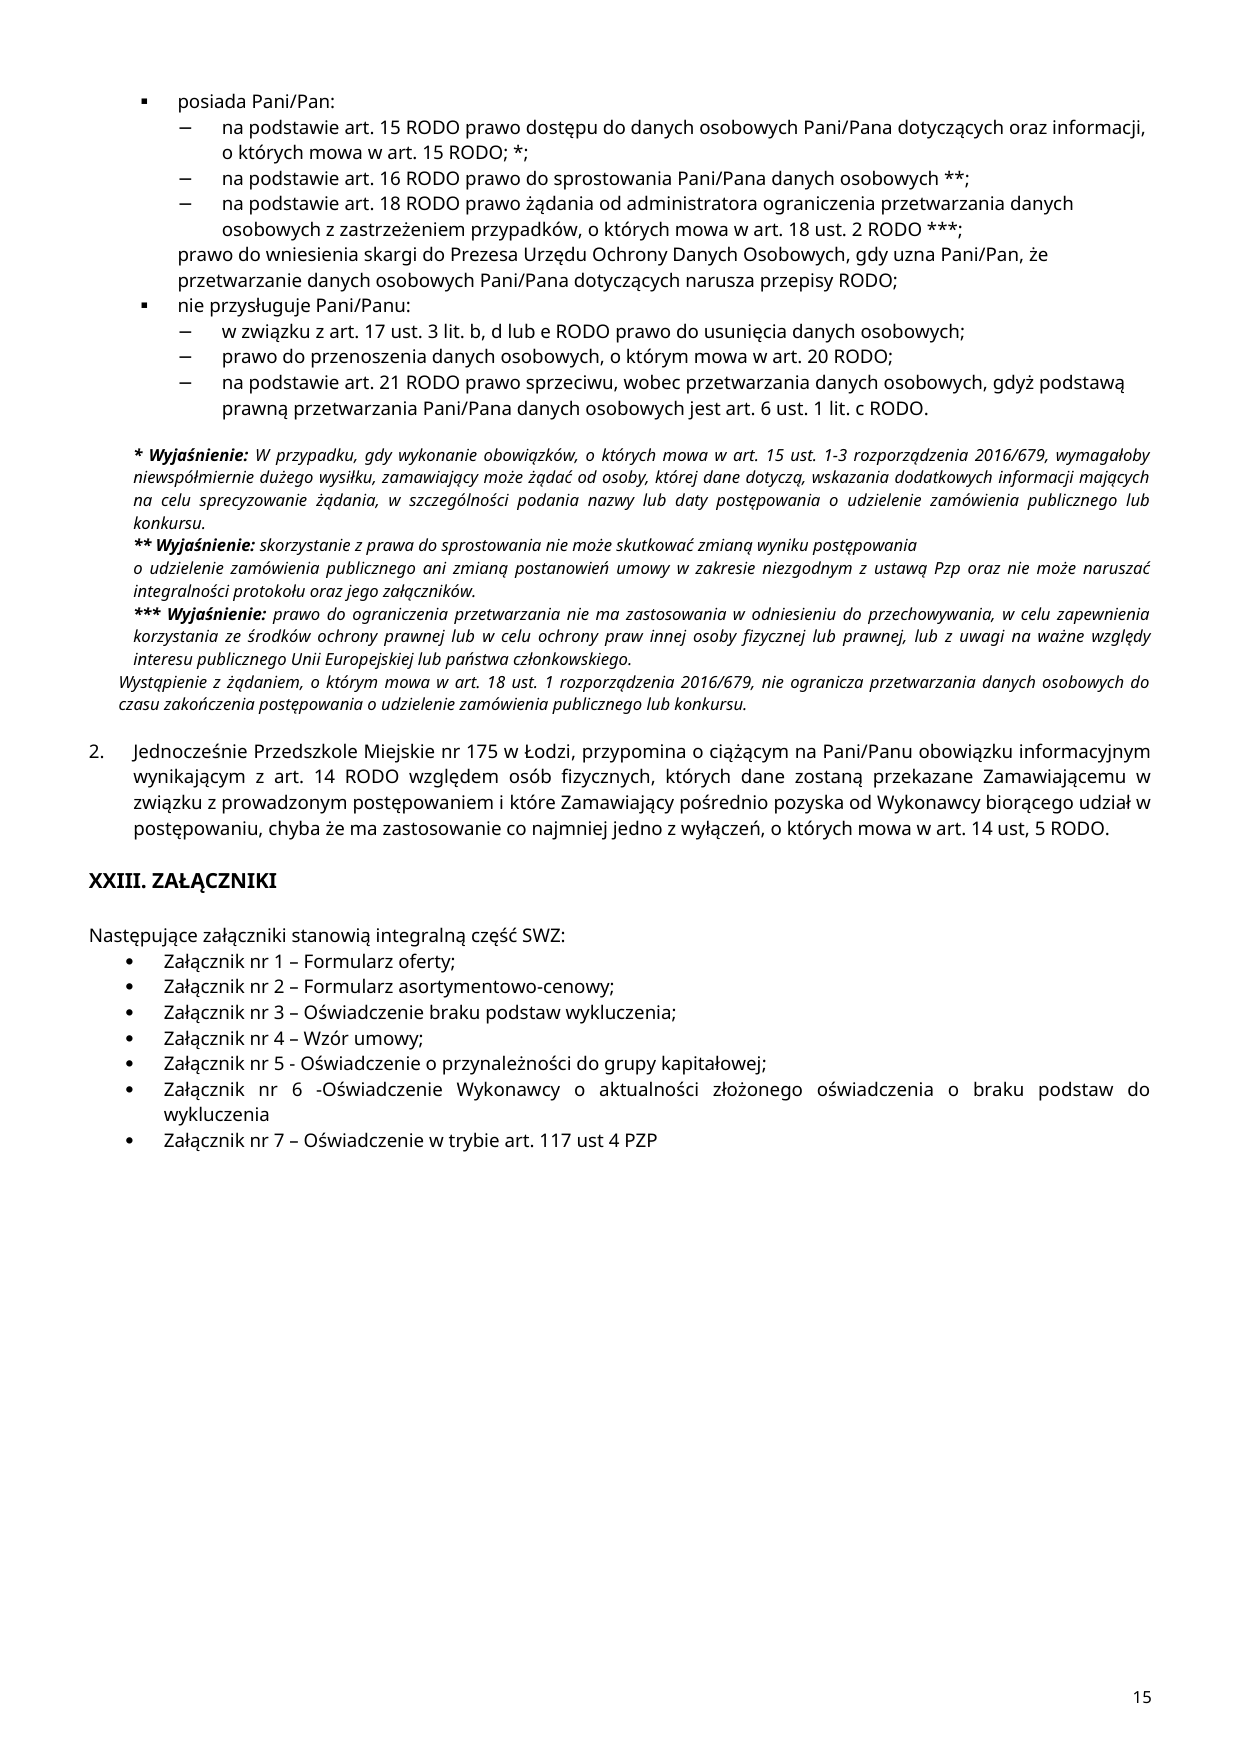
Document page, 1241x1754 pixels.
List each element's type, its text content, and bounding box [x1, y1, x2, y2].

text ** Wyjaśnienie: skorzystanie z prawa do sprostowania nie może skutkować zmianą wyniku postępowania [133, 534, 1152, 557]
text * Wyjaśnienie: W przypadku, gdy wykonanie obowiązków, o których mowa w art. 15 ust. 1-3 rozporządzenia 2016/679, wymagałoby niewspółmiernie dużego wysiłku, zamawiający może żądać od osoby, której dane dotyczą, wskazania dodatkowych informacji mających na celu sprecyzowanie żądania, w szczególności podania nazwy lub daty postępowania o udzielenie zamówienia publicznego lub konkursu. [133, 443, 1152, 534]
list Załącznik nr 4 – Wzór umowy; [126, 1025, 1152, 1050]
list Załącznik nr 7 – Oświadczenie w trybie art. 117 ust 4 PZP [126, 1127, 1152, 1152]
text Następujące załączniki stanowią integralną część SWZ: [89, 923, 1152, 948]
text − na podstawie art. 21 RODO prawo sprzeciwu, wobec przetwarzania danych osobowych, gdyż podstawą prawną przetwarzania Pani/Pana danych osobowych jest art. 6 ust. 1 lit. c RODO. [177, 369, 1152, 420]
list Załącznik nr 5 - Oświadczenie o przynależności do grupy kapitałowej; [126, 1050, 1152, 1076]
text − w związku z art. 17 ust. 3 lit. b, d lub e RODO prawo do usunięcia danych osobowych; [177, 318, 1152, 344]
text prawo do wniesienia skargi do Prezesa Urzędu Ochrony Danych Osobowych, gdy uzna Pani/Pan, że przetwarzanie danych osobowych Pani/Pana dotyczących narusza przepisy RODO; [177, 242, 1152, 293]
text − na podstawie art. 16 RODO prawo do sprostowania Pani/Pana danych osobowych **; [177, 165, 1152, 191]
list Załącznik nr 1 – Formularz oferty; [126, 948, 1152, 974]
text − prawo do przenoszenia danych osobowych, o którym mowa w art. 20 RODO; [177, 344, 1152, 369]
list Załącznik nr 2 – Formularz asortymentowo-cenowy; [126, 974, 1152, 999]
text *** Wyjaśnienie: prawo do ograniczenia przetwarzania nie ma zastosowania w odniesieniu do przechowywania, w celu zapewnienia korzystania ze środków ochrony prawnej lub w celu ochrony praw innej osoby fizycznej lub prawnej, lub z uwagi na ważne względy interesu publicznego Unii Europejskiej lub państwa członkowskiego. [133, 602, 1152, 670]
list nie przysługuje Pani/Panu: [140, 293, 1152, 318]
text Wystąpienie z żądaniem, o którym mowa w art. 18 ust. 1 rozporządzenia 2016/679, nie ogranicza przetwarzania danych osobowych do czasu zakończenia postępowania o udzielenie zamówienia publicznego lub konkursu. [118, 670, 1152, 716]
list Załącznik nr 6 -Oświadczenie Wykonawcy o aktualności złożonego oświadczenia o braku podstaw do wykluczenia [126, 1076, 1152, 1127]
text − na podstawie art. 15 RODO prawo dostępu do danych osobowych Pani/Pana dotyczących oraz informacji, o których mowa w art. 15 RODO; *; [177, 114, 1152, 165]
list Załącznik nr 3 – Oświadczenie braku podstaw wykluczenia; [126, 999, 1152, 1025]
text XXIII. ZAŁĄCZNIKI [89, 866, 1152, 894]
list posiada Pani/Pan: [140, 89, 1152, 114]
list Jednocześnie Przedszkole Miejskie nr 175 w Łodzi, przypomina o ciążącym na Pani/Panu obowiązku informacyjnym wynikającym z art. 14 RODO względem osób fizycznych, których dane zostaną przekazane Zamawiającemu w związku z prowadzonym postępowaniem i które Zamawiający pośrednio pozyska od Wykonawcy biorącego udział w postępowaniu, chyba że ma zastosowanie co najmniej jedno z wyłączeń, o których mowa w art. 14 ust, 5 RODO. [89, 738, 1152, 840]
text − na podstawie art. 18 RODO prawo żądania od administratora ograniczenia przetwarzania danych osobowych z zastrzeżeniem przypadków, o których mowa w art. 18 ust. 2 RODO ***; [177, 191, 1152, 242]
text o udzielenie zamówienia publicznego ani zmianą postanowień umowy w zakresie niezgodnym z ustawą Pzp oraz nie może naruszać integralności protokołu oraz jego załączników. [133, 557, 1152, 602]
